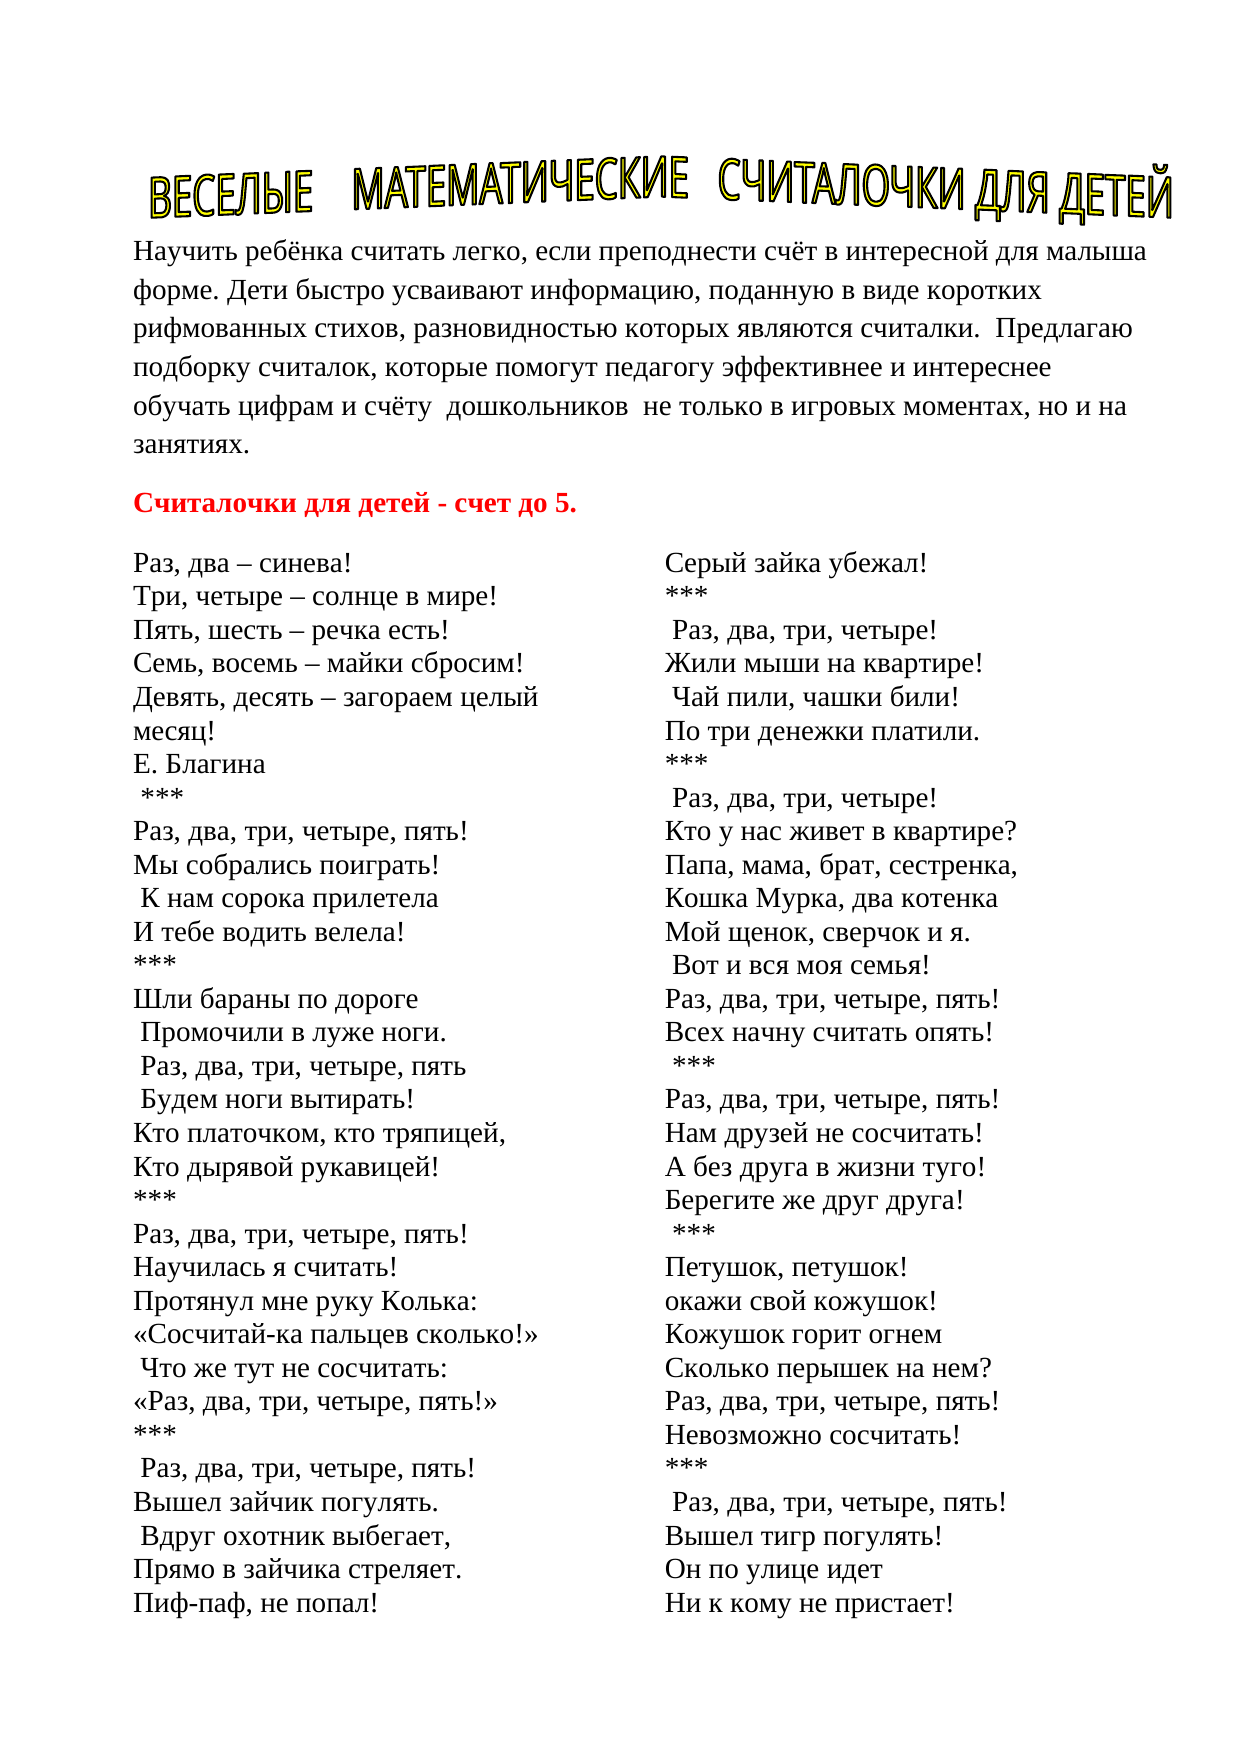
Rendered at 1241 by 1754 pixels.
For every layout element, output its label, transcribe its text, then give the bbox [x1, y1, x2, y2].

text К нам сорока прилетела [133, 880, 620, 914]
text Раз, два, три, четыре, пять! [664, 981, 1152, 1014]
text Мы собрались поиграть! [133, 847, 620, 880]
text Девять, десять – загораем целый месяц! [133, 679, 620, 746]
text Раз, два, три, четыре, пять! [664, 1082, 1152, 1115]
text Раз, два, три, четыре, пять [133, 1048, 620, 1082]
text Кто платочком, кто тряпицей, [133, 1115, 620, 1149]
text Чай пили, чашки били! [664, 679, 1152, 713]
text А без друга в жизни туго! [664, 1149, 1152, 1182]
text Шли бараны по дороге [133, 981, 620, 1014]
text Раз, два, три, четыре! [664, 612, 1152, 646]
text Прямо в зайчика стреляет. [133, 1551, 620, 1585]
text Кожушок горит огнем [664, 1316, 1152, 1350]
text Промочили в луже ноги. [133, 1014, 620, 1048]
text Что же тут не сосчитать: [133, 1350, 620, 1383]
text Пиф-паф, не попал! [133, 1585, 620, 1618]
text Кто у нас живет в квартире? [664, 813, 1152, 847]
text Будем ноги вытирать! [133, 1082, 620, 1115]
text Ни к кому не пристает! [664, 1585, 1152, 1618]
text Мой щенок, сверчок и я. [664, 914, 1152, 947]
text Научить ребёнка считать легко, если преподнести счёт в интересной для малыша форме. Дети быстро усваивают информацию, поданную в виде коротких рифмованных стихов, разновидностью которых являются считалки. Предлагаю подборку считалок, которые помогут педагогу эффективнее и интереснее обучать цифрам и счёту дошкольников не только в игровых моментах, но и на занятиях. [133, 103, 1152, 460]
text «Раз, два, три, четыре, пять!» [133, 1383, 620, 1417]
text Раз, два – синева! [133, 545, 620, 578]
text Раз, два, три, четыре, пять! [664, 1484, 1152, 1518]
text Берегите же друг друга! [664, 1182, 1152, 1216]
text Нам друзей не сосчитать! [664, 1115, 1152, 1149]
text *** [664, 1048, 1152, 1082]
text *** [133, 947, 620, 981]
text Кто дырявой рукавицей! [133, 1149, 620, 1182]
text Папа, мама, брат, сестренка, [664, 847, 1152, 880]
text Сколько перышек на нем? [664, 1350, 1152, 1383]
text Раз, два, три, четыре, пять! [133, 813, 620, 847]
text И тебе водить велела! [133, 914, 620, 947]
text Научилась я считать! [133, 1249, 620, 1283]
text Считалочки для детей - счет до 5. [133, 486, 1152, 519]
text Раз, два, три, четыре, пять! [664, 1383, 1152, 1417]
text Е. Благина [133, 746, 620, 780]
text *** [664, 746, 1152, 780]
text Вышел тигр погулять! [664, 1518, 1152, 1551]
text Жили мыши на квартире! [664, 646, 1152, 679]
text «Сосчитай-ка пальцев сколько!» [133, 1316, 620, 1350]
text Петушок, петушок! [664, 1249, 1152, 1283]
text *** [133, 780, 620, 813]
text Три, четыре – солнце в мире! [133, 578, 620, 612]
text Семь, восемь – майки сбросим! [133, 646, 620, 679]
text Всех начну считать опять! [664, 1014, 1152, 1048]
text По три денежки платили. [664, 713, 1152, 746]
text Кошка Мурка, два котенка [664, 880, 1152, 914]
text Протянул мне руку Колька: [133, 1283, 620, 1316]
text Раз, два, три, четыре, пять! [133, 1216, 620, 1249]
text *** [664, 1451, 1152, 1484]
text *** [133, 1417, 620, 1451]
text Невозможно сосчитать! [664, 1417, 1152, 1451]
text Раз, два, три, четыре! [664, 780, 1152, 813]
text Он по улице идет [664, 1551, 1152, 1585]
text Пять, шесть – речка есть! [133, 612, 620, 646]
text Вот и вся моя семья! [664, 947, 1152, 981]
text окажи свой кожушок! [664, 1283, 1152, 1316]
text *** [664, 578, 1152, 612]
text Серый зайка убежал! [664, 545, 1152, 578]
text Раз, два, три, четыре, пять! [133, 1451, 620, 1484]
text Вышел зайчик погулять. [133, 1484, 620, 1518]
text *** [133, 1182, 620, 1216]
text *** [664, 1216, 1152, 1249]
text Вдруг охотник выбегает, [133, 1518, 620, 1551]
